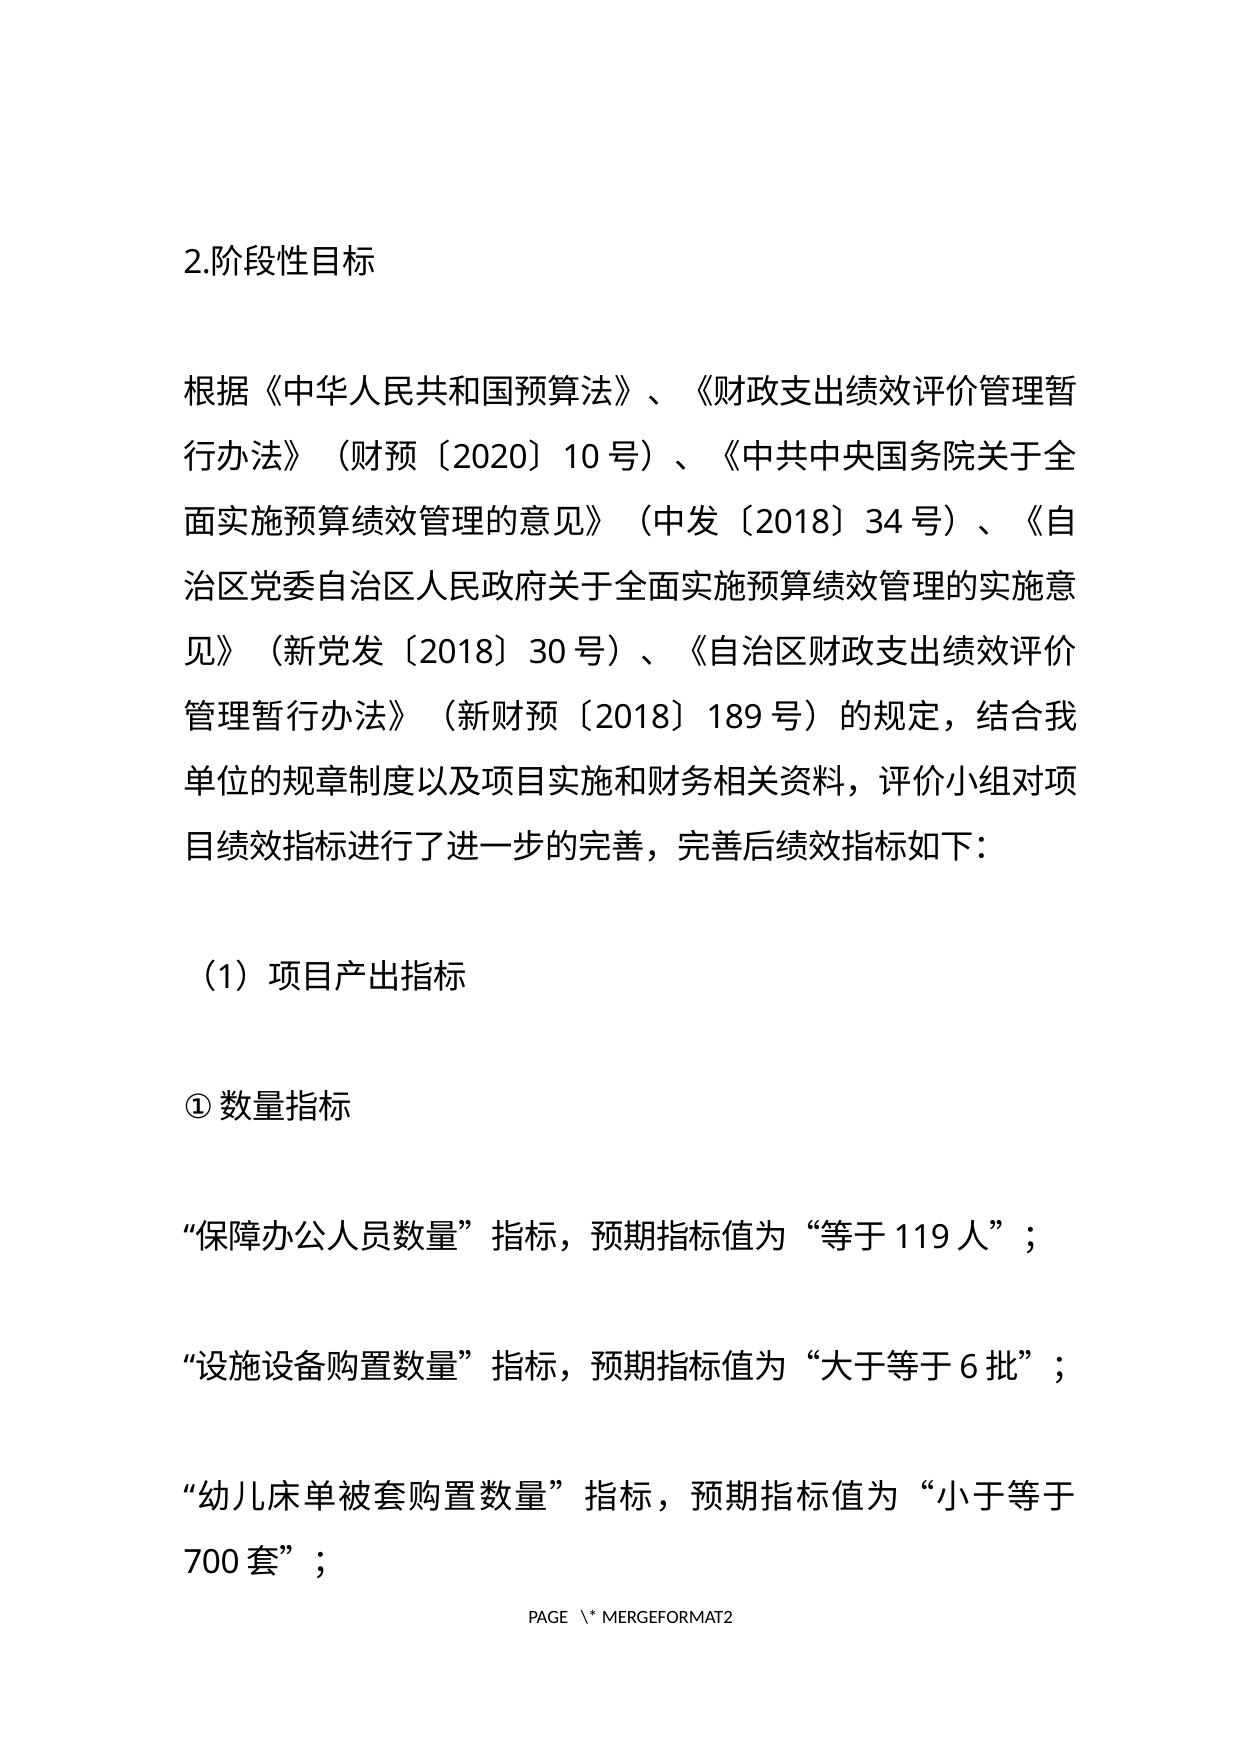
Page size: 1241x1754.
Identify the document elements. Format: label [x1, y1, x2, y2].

text [183, 162, 1078, 1592]
